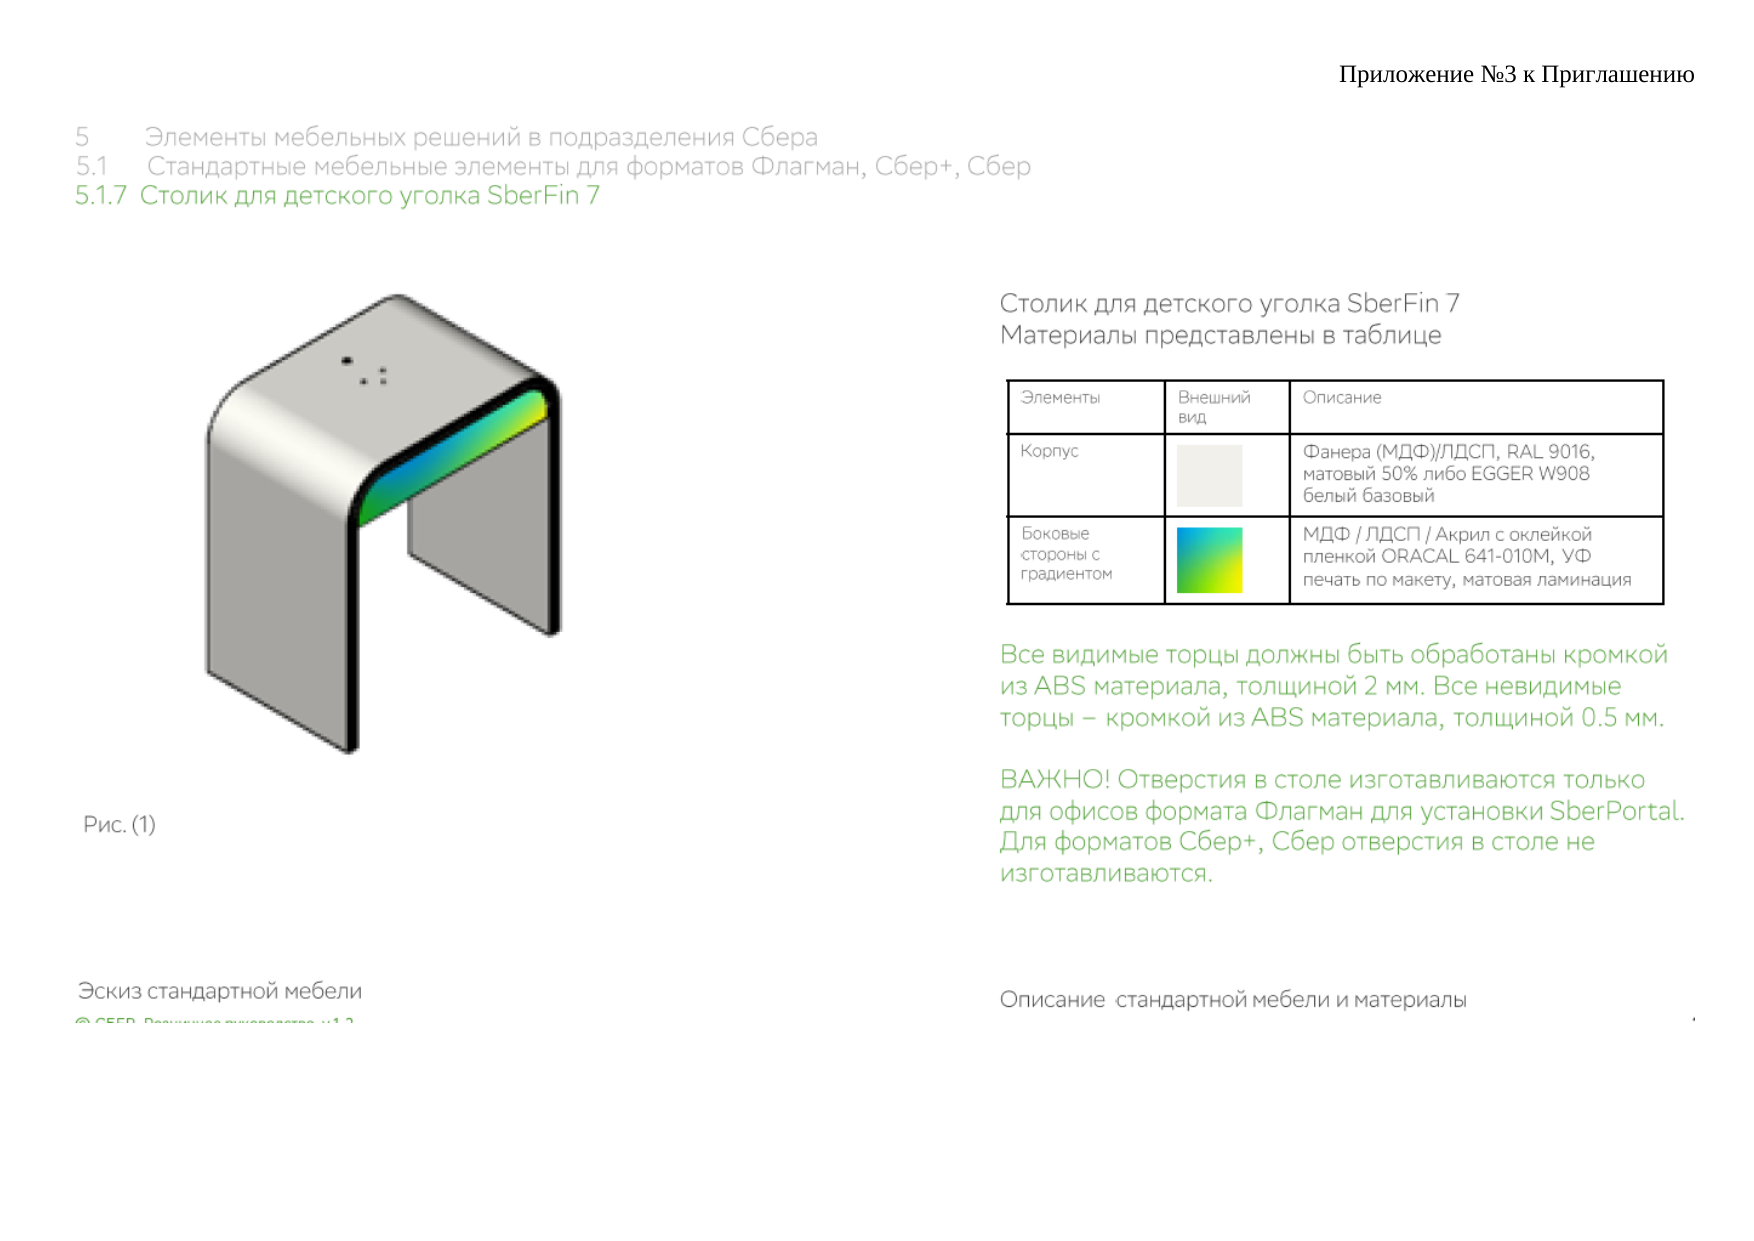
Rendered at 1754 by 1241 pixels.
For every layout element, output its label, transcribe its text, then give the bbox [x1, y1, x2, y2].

text Приложение №3 к Приглашению [59, 59, 1695, 88]
picture [59, 116, 1695, 1023]
